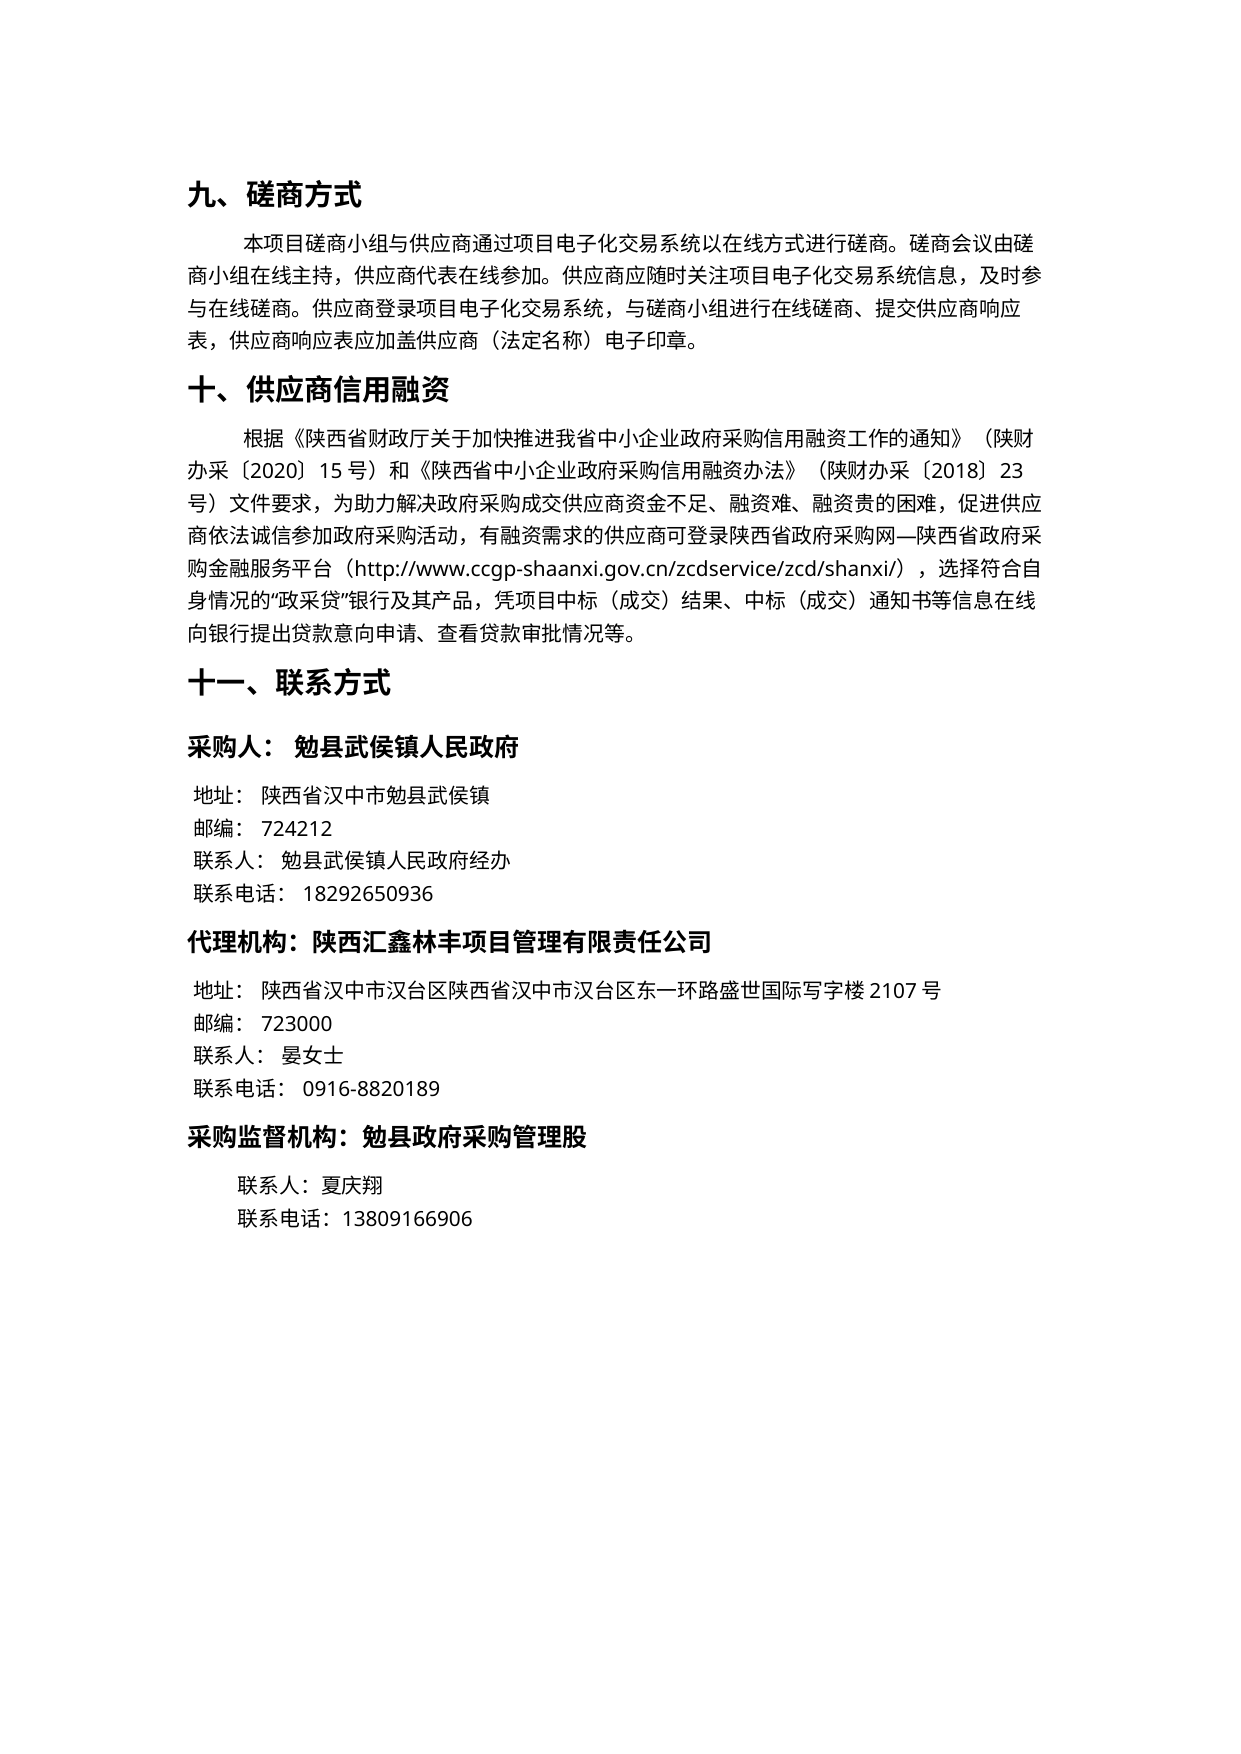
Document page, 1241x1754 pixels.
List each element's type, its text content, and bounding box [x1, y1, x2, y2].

text 根据《陕西省财政厅关于加快推进我省中小企业政府采购信用融资工作的通知》（陕财办采〔2020〕15 号）和《陕西省中小企业政府采购信用融资办法》（陕财办采〔2018〕23 号）文件要求，为助力解决政府采购成交供应商资金不足、融资难、融资贵的困难，促进供应商依法诚信参加政府采购活动，有融资需求的供应商可登录陕西省政府采购网—陕西省政府采购金融服务平台（http://www.ccgp-shaanxi.gov.cn/zcdservice/zcd/shanxi/），选择符合自身情况的“政采贷”银行及其产品，凭项目中标（成交）结果、中标（成交）通知书等信息在线向银行提出贷款意向申请、查看贷款审批情况等。 [187, 422, 1053, 649]
text 联系电话： 18292650936 [187, 877, 1053, 909]
text 九、磋商方式 [187, 162, 1053, 227]
text 邮编： 724212 [187, 812, 1053, 844]
text 邮编： 723000 [187, 1007, 1053, 1039]
text 联系电话：13809166906 [187, 1202, 1053, 1234]
text 本项目磋商小组与供应商通过项目电子化交易系统以在线方式进行磋商。磋商会议由磋商小组在线主持，供应商代表在线参加。供应商应随时关注项目电子化交易系统信息，及时参与在线磋商。供应商登录项目电子化交易系统，与磋商小组进行在线磋商、提交供应商响应表，供应商响应表应加盖供应商（法定名称）电子印章。 [187, 227, 1053, 357]
text 联系人： 晏女士 [187, 1039, 1053, 1072]
text 十、供应商信用融资 [187, 357, 1053, 422]
text 采购监督机构：勉县政府采购管理股 [187, 1104, 1053, 1169]
text 联系电话： 0916-8820189 [187, 1072, 1053, 1104]
text 十一、联系方式 [187, 649, 1053, 714]
text 联系人：夏庆翔 [187, 1169, 1053, 1202]
text 联系人： 勉县武侯镇人民政府经办 [187, 844, 1053, 877]
text 采购人： 勉县武侯镇人民政府 [187, 714, 1053, 779]
text 地址： 陕西省汉中市勉县武侯镇 [187, 779, 1053, 812]
text 代理机构：陕西汇鑫林丰项目管理有限责任公司 [187, 909, 1053, 974]
text 地址： 陕西省汉中市汉台区陕西省汉中市汉台区东一环路盛世国际写字楼2107号 [187, 974, 1053, 1007]
